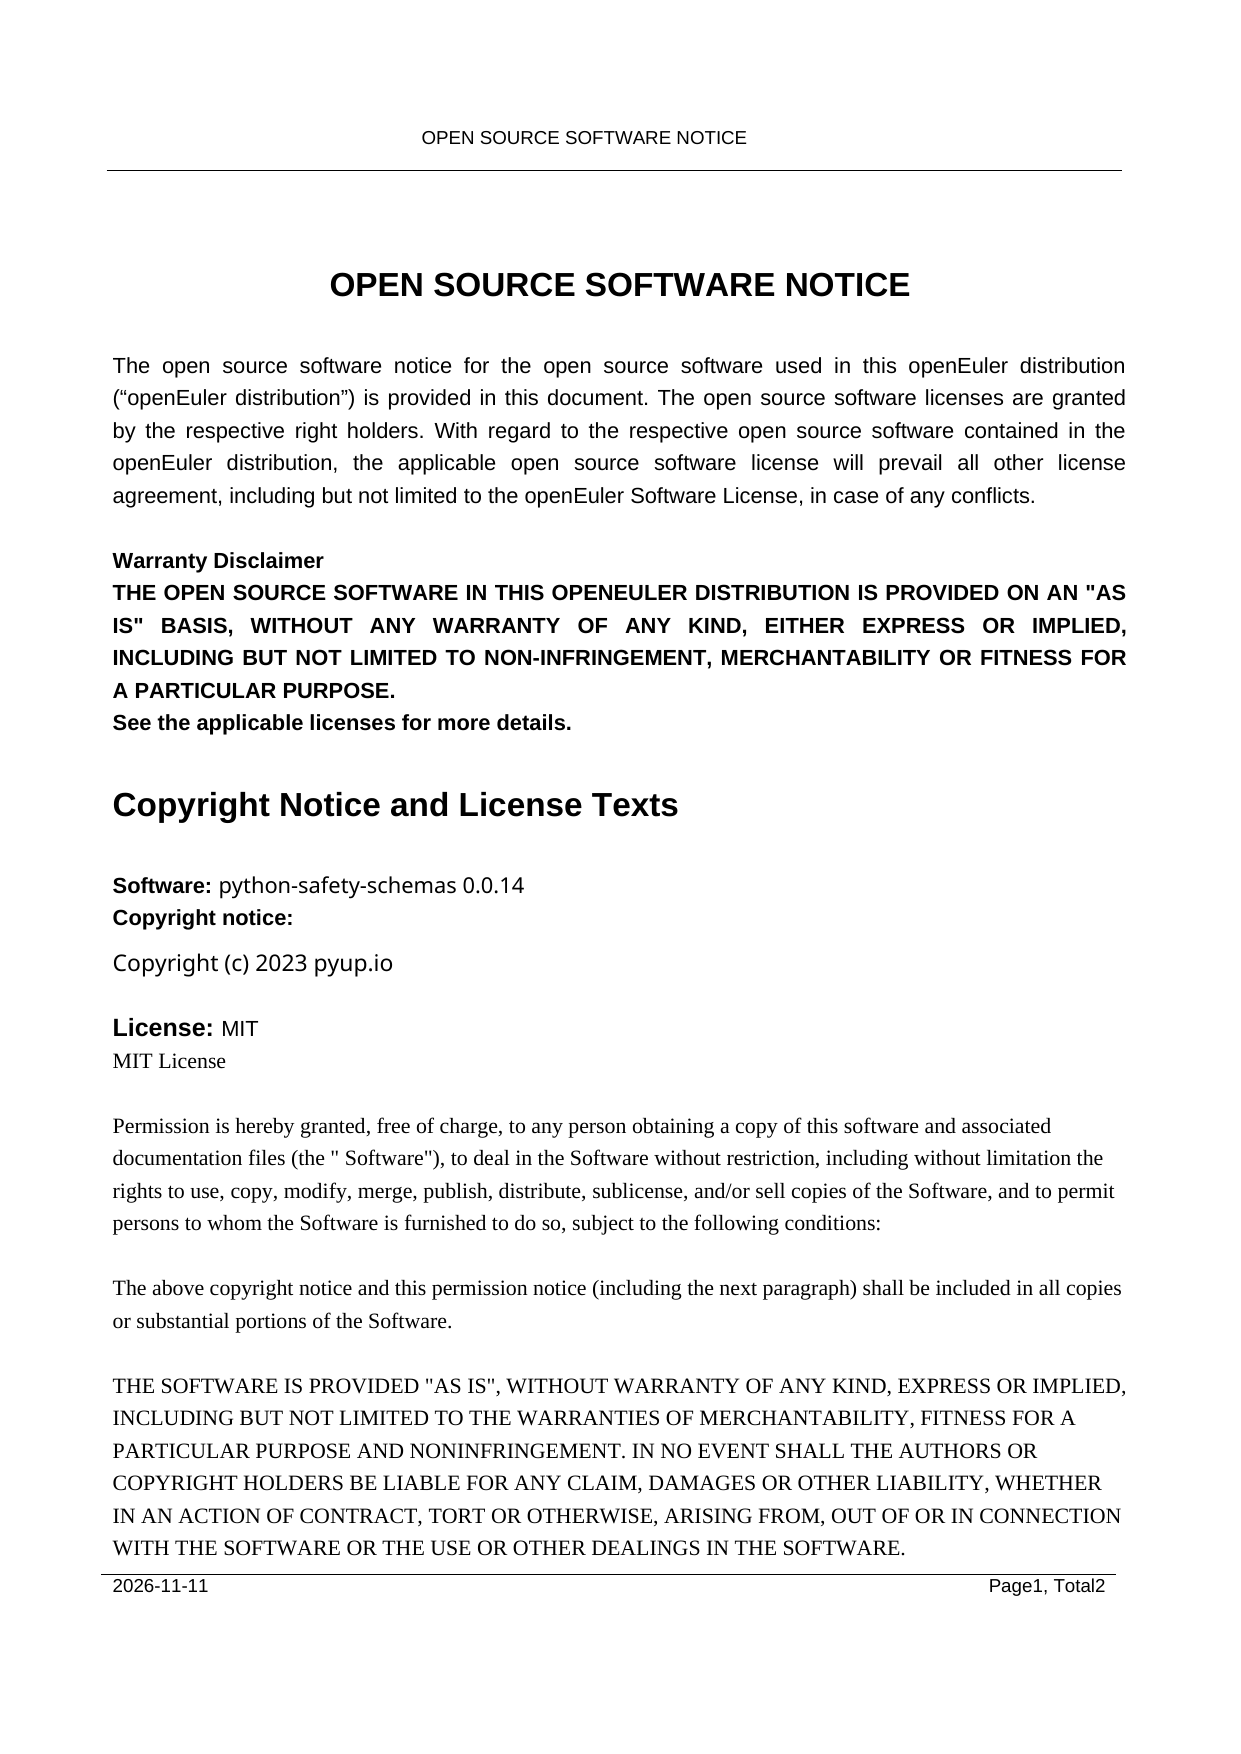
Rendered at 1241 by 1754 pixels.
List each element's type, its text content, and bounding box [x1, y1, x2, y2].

text License: MIT [112, 1012, 1128, 1044]
text OPEN SOURCE SOFTWARE NOTICE [112, 251, 1128, 316]
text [112, 1044, 1128, 1564]
text Copyright Notice and License Texts [112, 771, 1128, 836]
title Software: python-safety-schemas 0.0.14 [112, 869, 1128, 901]
text THE OPEN SOURCE SOFTWARE IN THIS OPENEULER DISTRIBUTION IS PROVIDED ON AN "AS IS" BASIS, WITHOUT ANY WARRANTY OF ANY KIND, EITHER EXPRESS OR IMPLIED, INCLUDING BUT NOT LIMITED TO NON-INFRINGEMENT, MERCHANTABILITY OR FITNESS FOR A PARTICULAR PURPOSE. See the applicable licenses for more details. [112, 576, 1128, 739]
text Warranty Disclaimer [112, 544, 1128, 576]
text The open source software notice for the open source software used in this openEuler distribution (“openEuler distribution”) is provided in this document. The open source software licenses are granted by the respective right holders. With regard to the respective open source software contained in the openEuler distribution, the applicable open source software license will prevail all other license agreement, including but not limited to the openEuler Software License, in case of any conflicts. [112, 349, 1128, 511]
text Copyright notice: [112, 901, 1128, 934]
text Copyright (c) 2023 pyup.io [112, 947, 1128, 1012]
